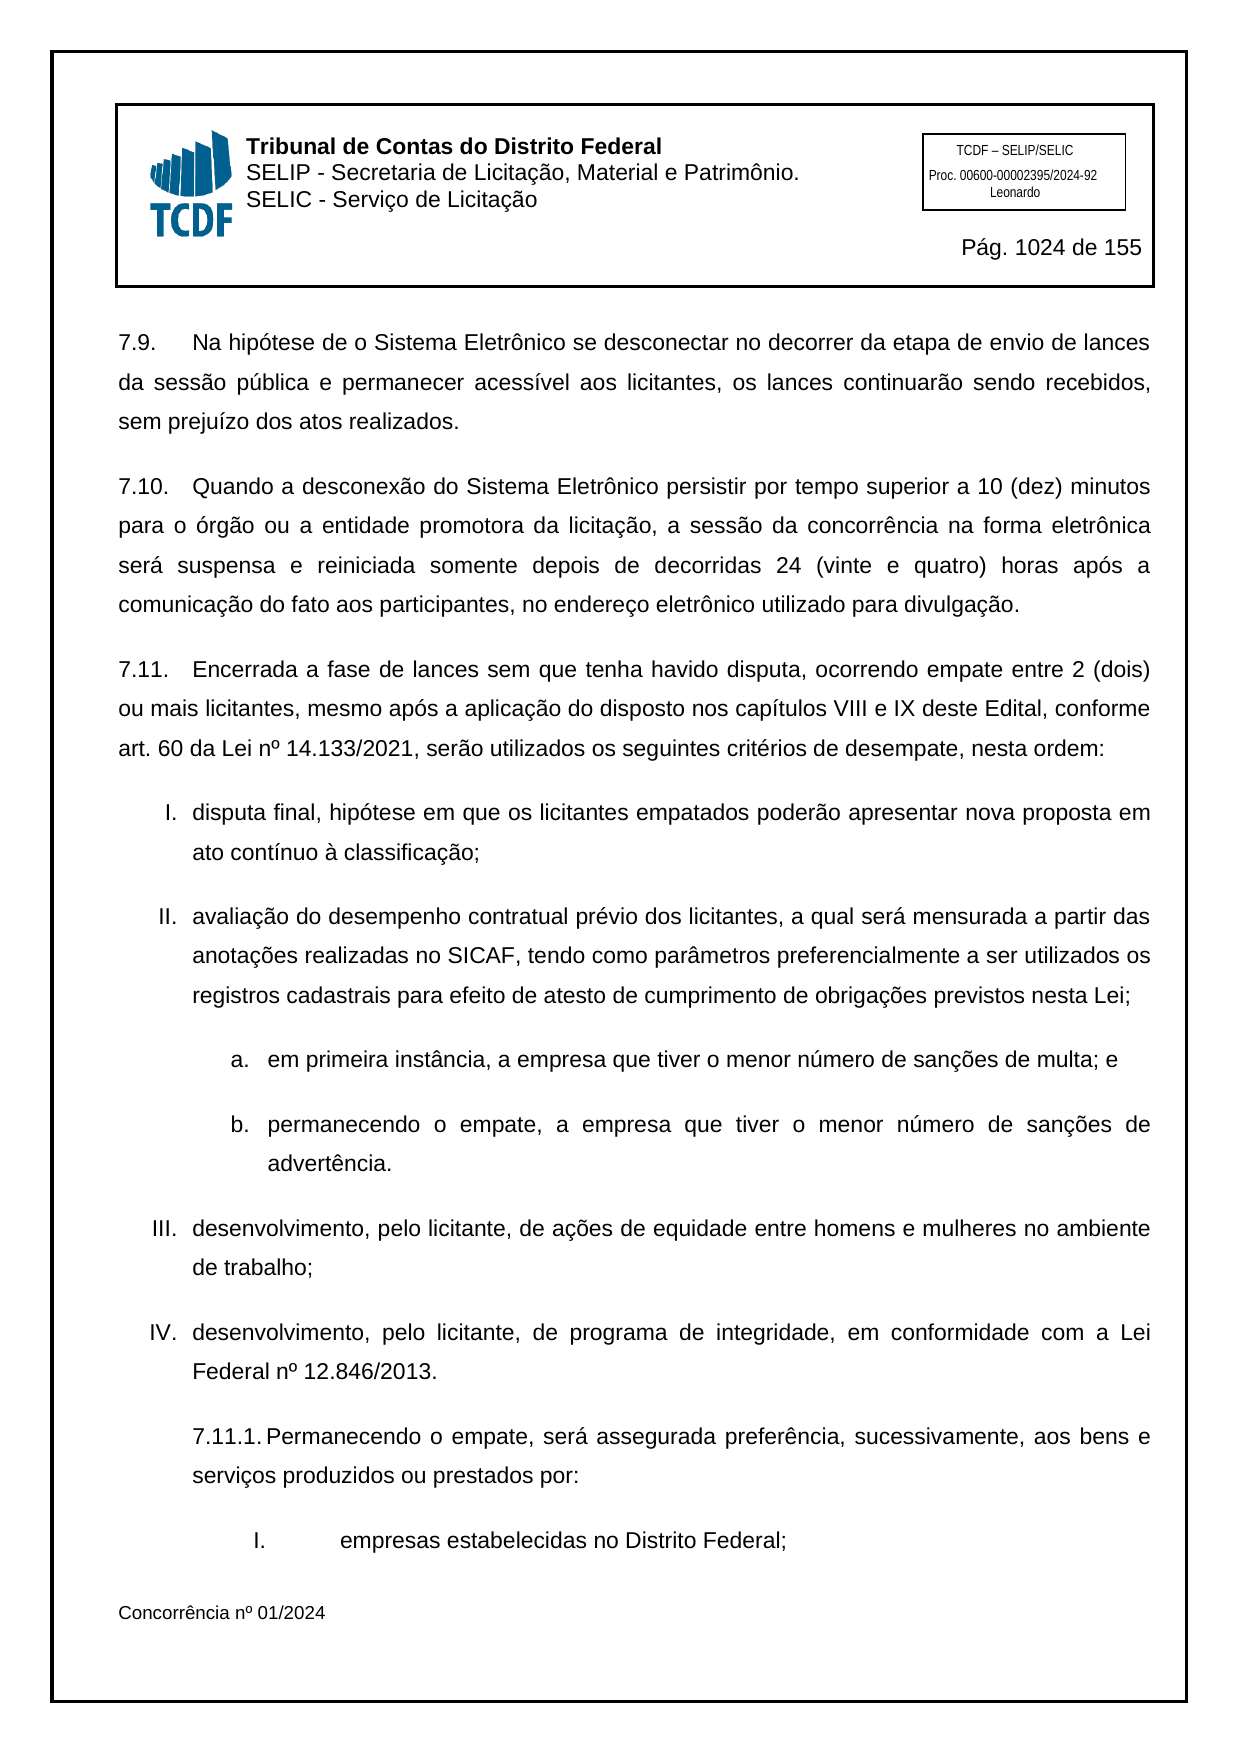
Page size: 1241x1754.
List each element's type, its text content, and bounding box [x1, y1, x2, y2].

list desenvolvimento, pelo licitante, de ações de equidade entre homens e mulheres no ambiente de trabalho; [177, 1215, 1152, 1281]
list disputa final, hipótese em que os licitantes empatados poderão apresentar nova proposta em ato contínuo à classificação; [177, 799, 1152, 865]
list avaliação do desempenho contratual prévio dos licitantes, a qual será mensurada a partir das anotações realizadas no SICAF, tendo como parâmetros preferencialmente a ser utilizados os registros cadastrais para efeito de atesto de cumprimento de obrigações previstos nesta Lei; [177, 903, 1152, 1008]
text 7.11. Encerrada a fase de lances sem que tenha havido disputa, ocorrendo empate entre 2 (dois) ou mais licitantes, mesmo após a aplicação do disposto nos capítulos VIII e IX deste Edital, conforme art. 60 da Lei nº 14.133/2021, serão utilizados os seguintes critérios de desempate, nesta ordem: [118, 656, 1152, 761]
list permanecendo o empate, a empresa que tiver o menor número de sanções de advertência. [230, 1111, 1152, 1177]
list empresas estabelecidas no Distrito Federal; [266, 1527, 1152, 1553]
text 7.11.1. Permanecendo o empate, será assegurada preferência, sucessivamente, aos bens e serviços produzidos ou prestados por: [192, 1423, 1152, 1488]
list desenvolvimento, pelo licitante, de programa de integridade, em conformidade com a Lei Federal nº 12.846/2013. [177, 1319, 1152, 1384]
list em primeira instância, a empresa que tiver o menor número de sanções de multa; e [230, 1046, 1152, 1073]
text 7.9. Na hipótese de o Sistema Eletrônico se desconectar no decorrer da etapa de envio de lances da sessão pública e permanecer acessível aos licitantes, os lances continuarão sendo recebidos, sem prejuízo dos atos realizados. [118, 329, 1152, 434]
text 7.10. Quando a desconexão do Sistema Eletrônico persistir por tempo superior a 10 (dez) minutos para o órgão ou a entidade promotora da licitação, a sessão da concorrência na forma eletrônica será suspensa e reiniciada somente depois de decorridas 24 (vinte e quatro) horas após a comunicação do fato aos participantes, no endereço eletrônico utilizado para divulgação. [118, 473, 1152, 617]
picture [135, 128, 247, 239]
